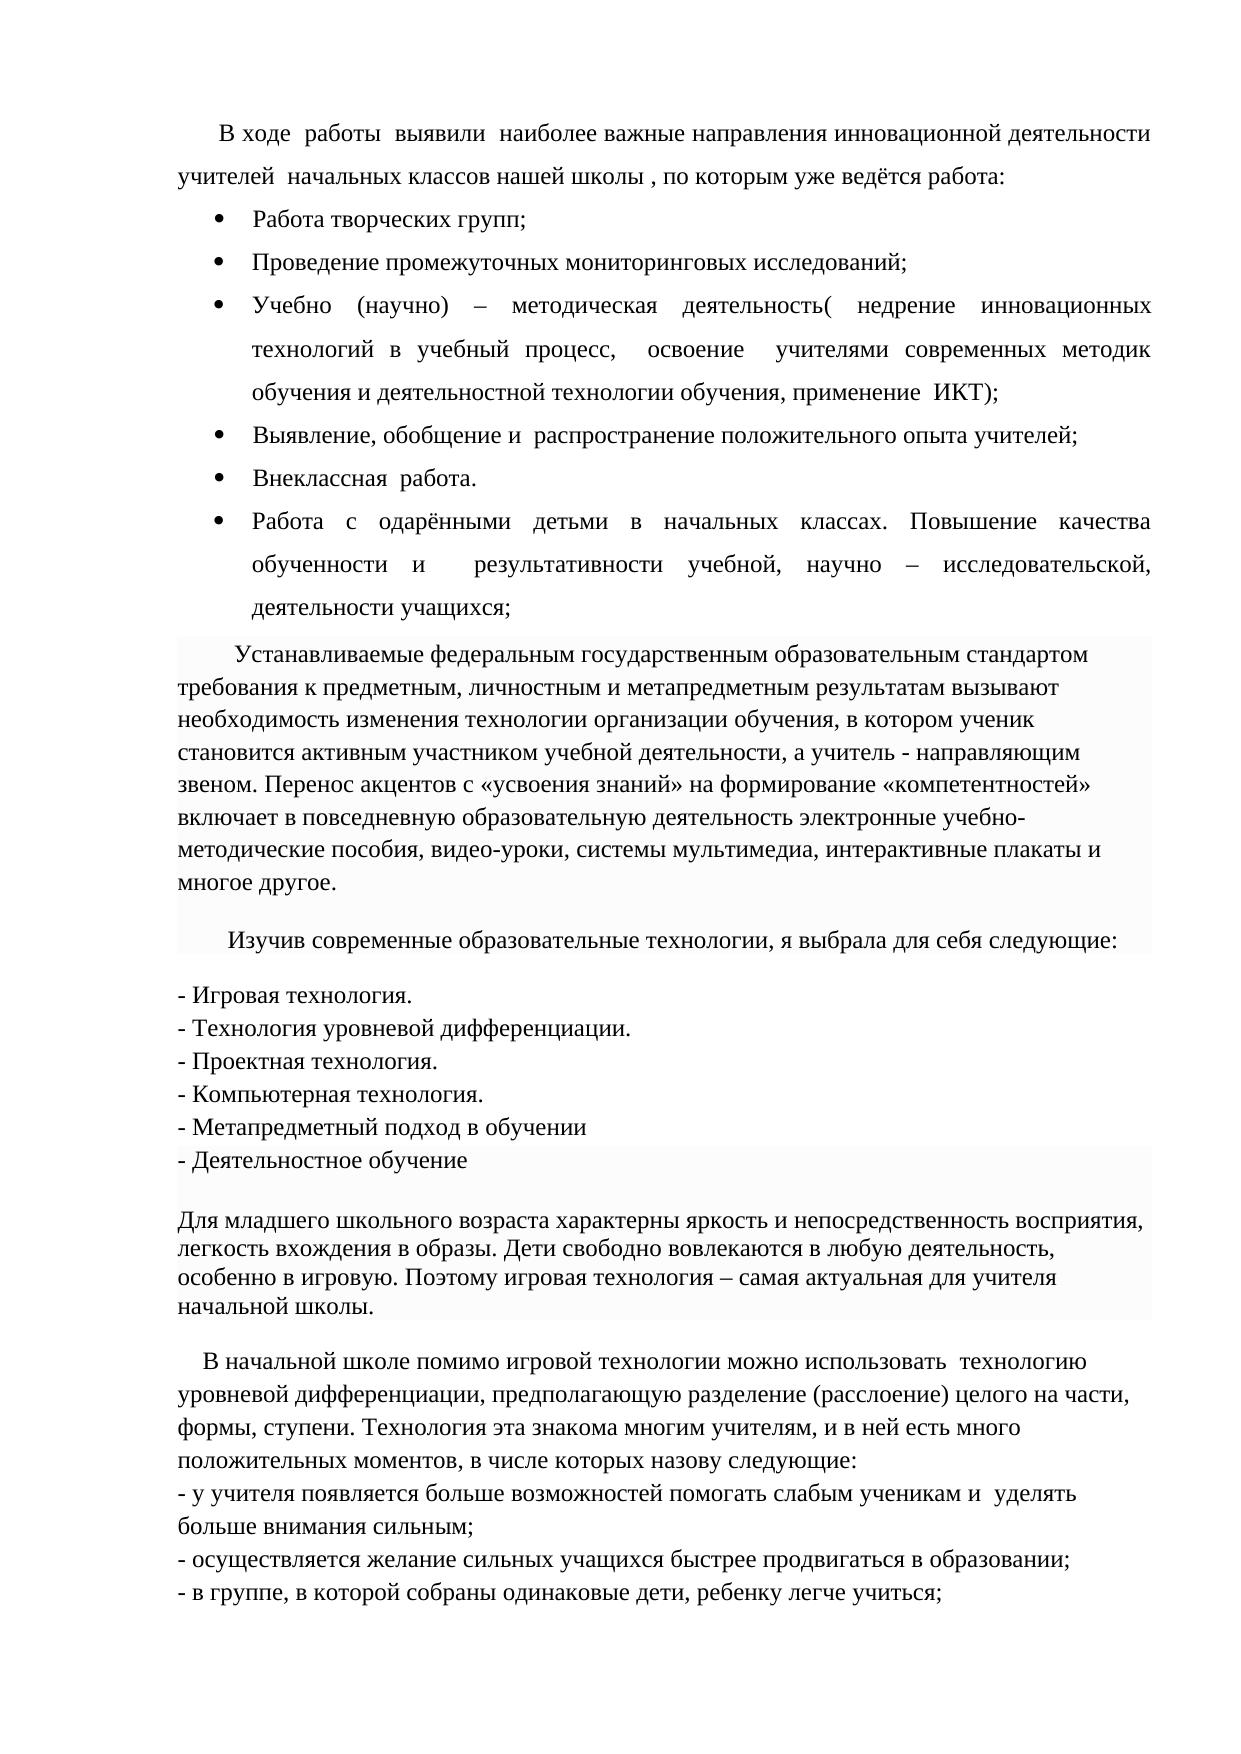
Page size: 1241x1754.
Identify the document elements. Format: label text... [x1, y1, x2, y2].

text В начальной школе помимо игровой технологии можно использовать технологию уровневой дифференциации, предполагающую разделение (расслоение) целого на части, формы, ступени. Технология эта знакома многим учителям, и в ней есть много положительных моментов, в числе которых назову следующие: [177, 1346, 1152, 1474]
list Работа творческих групп; [215, 204, 1152, 233]
list Выявление, обобщение и распространение положительного опыта учителей; [215, 420, 1152, 449]
list Работа с одарёнными детьми в начальных классах. Повышение качества обученности и результативности учебной, научно – исследовательской, деятельности учащихся; [214, 506, 1152, 621]
list Учебно (научно) – методическая деятельность( недрение инновационных технологий в учебный процесс, освоение учителями современных методик обучения и деятельностной технологии обучения, применение ИКТ); [214, 291, 1152, 406]
text - Технология уровневой дифференциации. [177, 1013, 1152, 1042]
text - Компьютерная технология. [177, 1079, 1152, 1108]
text - Игровая технология. [177, 980, 1152, 1009]
text - осуществляется желание сильных учащихся быстрее продвигаться в образовании; [177, 1544, 1152, 1573]
list Проведение промежуточных мониторинговых исследований; [214, 247, 1152, 276]
text - Проектная технология. [177, 1046, 1152, 1075]
text - у учителя появляется больше возможностей помогать слабым ученикам и уделять больше внимания сильным; [177, 1478, 1152, 1540]
text - в группе, в которой собраны одинаковые дети, ребенку легче учиться; [177, 1577, 1152, 1606]
text Устанавливаемые федеральным государственным образовательным стандартом требования к предметным, личностным и метапредметным результатам вызывают необходимость изменения технологии организации обучения, в котором ученик становится активным участником учебной деятельности, а учитель - направляющим звеном. Перенос акцентов с «усвоения знаний» на формирование «компетентностей» включает в повседневную образовательную деятельность электронные учебно-методические пособия, видео-уроки, системы мультимедиа, интерактивные плакаты и многое другое. [177, 636, 1152, 896]
list Внеклассная работа. [215, 463, 1152, 492]
text - Метапредметный подход в обучении [177, 1112, 1152, 1141]
text - Деятельностное обучение [177, 1146, 1152, 1174]
text Изучив современные образовательные технологии, я выбрала для себя следующие: [177, 922, 1152, 954]
text В ходе работы выявили наиболее важные направления инновационной деятельности учителей начальных классов нашей школы , по которым уже ведётся работа: [177, 118, 1152, 190]
text Для младшего школьного возраста характерны яркость и непосредственность восприятия, легкость вхождения в образы. Дети свободно вовлекаются в любую деятельность, особенно в игровую. Поэтому игровая технология – самая актуальная для учителя начальной школы. [177, 1205, 1152, 1320]
